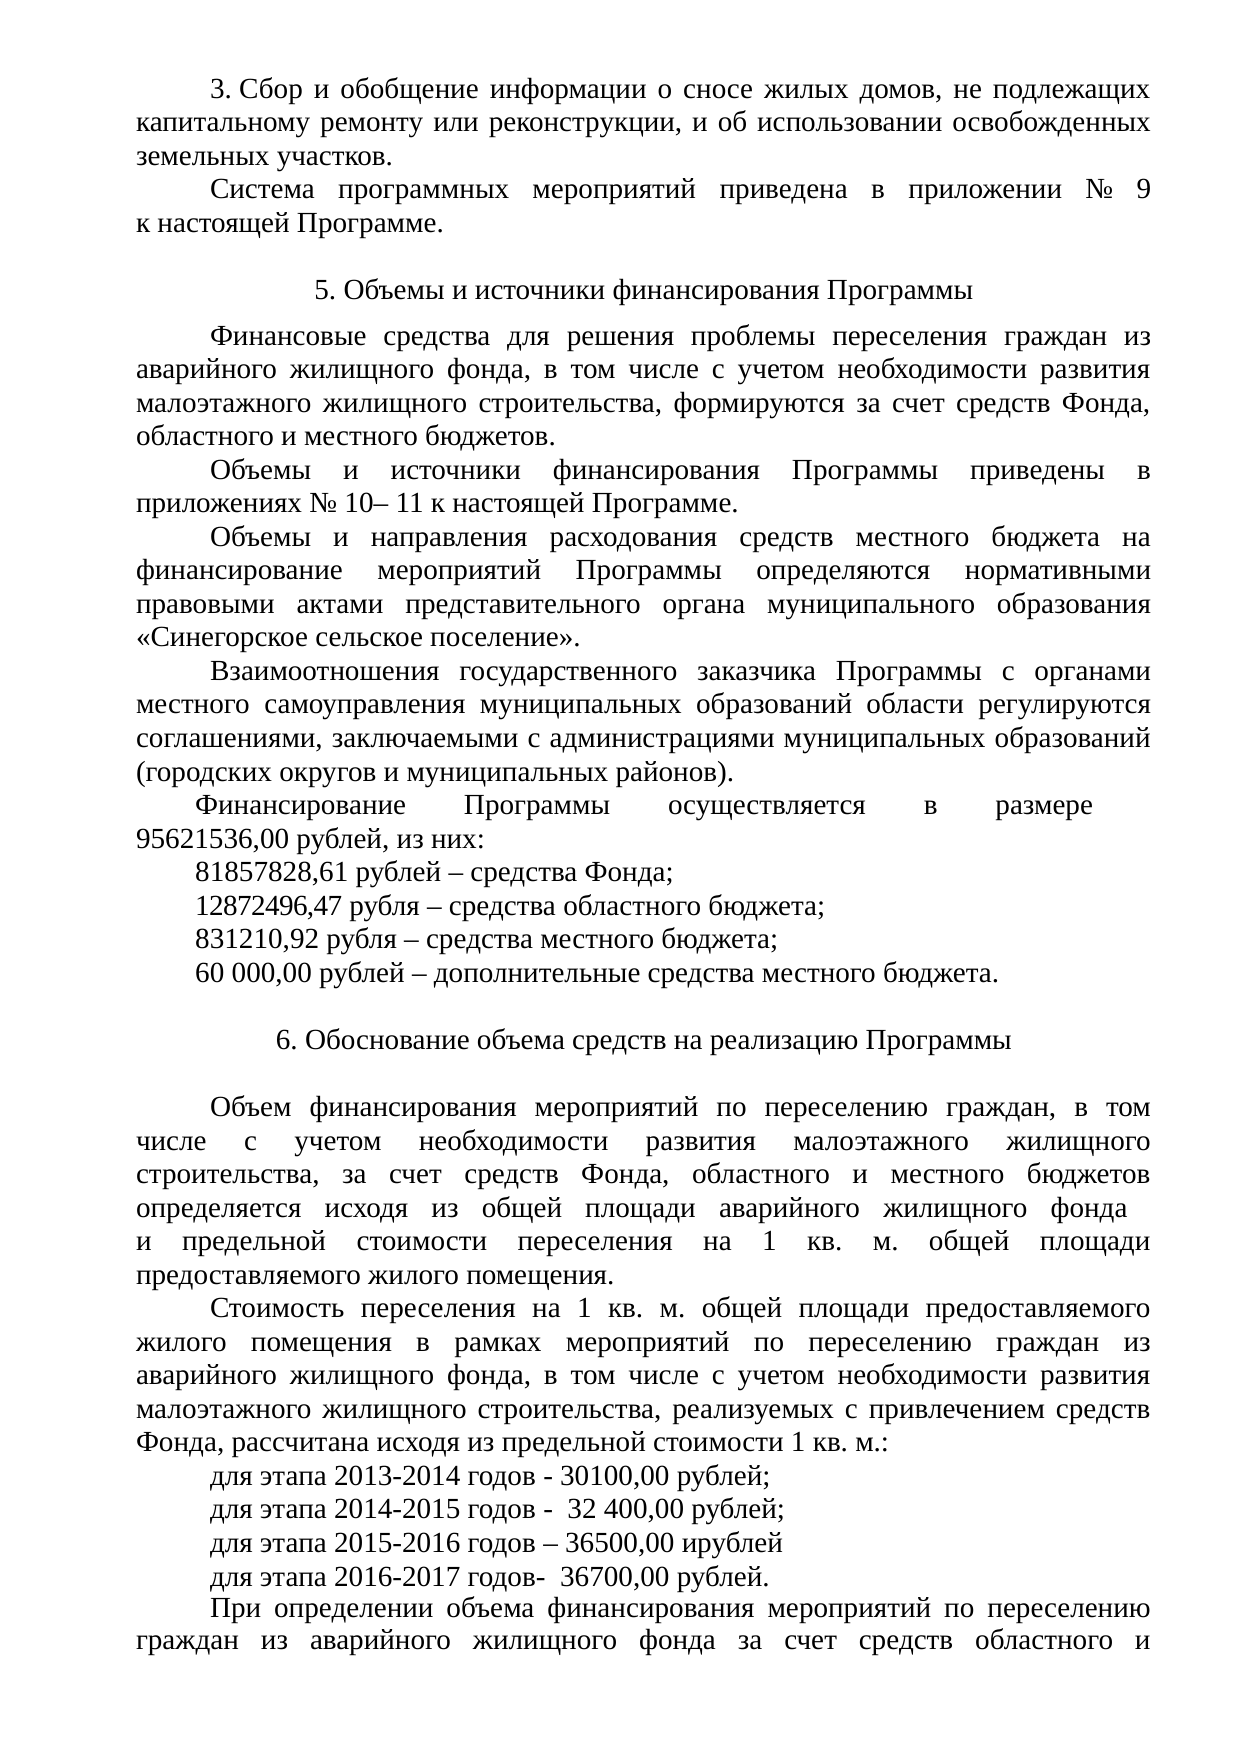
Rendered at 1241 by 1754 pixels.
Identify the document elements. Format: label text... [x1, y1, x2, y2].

text 60 000,00 рублей – дополнительные средства местного бюджета. [136, 955, 1152, 988]
text для этапа 2014-2015 годов - 32 400,00 рублей; [136, 1492, 1152, 1525]
text Финансовые средства для решения проблемы переселения граждан из аварийного жилищного фонда, в том числе с учетом необходимости развития малоэтажного жилищного строительства, формируются за счет средств Фонда, областного и местного бюджетов. [136, 318, 1152, 452]
text Объемы и источники финансирования Программы приведены в приложениях № 10– 11 к настоящей Программе. [136, 452, 1152, 519]
text Система программных мероприятий приведена в приложении № 9 к настоящей Программе. [136, 171, 1152, 238]
text 12872496,47 рубля – средства областного бюджета; [136, 888, 1152, 921]
text 6. Обоснование объема средств на реализацию Программы [136, 1022, 1152, 1056]
text 5. Объемы и источники финансирования Программы [136, 272, 1152, 306]
text 3. Сбор и обобщение информации о сносе жилых домов, не подлежащих капитальному ремонту или реконструкции, и об использовании освобожденных земельных участков. [136, 71, 1152, 171]
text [136, 1592, 1152, 1656]
text для этапа 2016-2017 годов- 36700,00 рублей. [136, 1559, 1152, 1592]
text Объем финансирования мероприятий по переселению граждан, в том числе с учетом необходимости развития малоэтажного жилищного строительства, за счет средств Фонда, областного и местного бюджетов определяется исходя из общей площади аварийного жилищного фонда и предельной стоимости переселения на 1 кв. м. общей площади предоставляемого жилого помещения. [136, 1089, 1152, 1290]
text для этапа 2013-2014 годов - 30100,00 рублей; [136, 1458, 1152, 1492]
text Стоимость переселения на 1 кв. м. общей площади предоставляемого жилого помещения в рамках мероприятий по переселению граждан из аварийного жилищного фонда, в том числе с учетом необходимости развития малоэтажного жилищного строительства, реализуемых с привлечением средств Фонда, рассчитана исходя из предельной стоимости 1 кв. м.: [136, 1290, 1152, 1458]
text 81857828,61 рублей – средства Фонда; [136, 854, 1152, 888]
text Объемы и направления расходования средств местного бюджета на финансирование мероприятий Программы определяются нормативными правовыми актами представительного органа муниципального образования «Синегорское сельское поселение». [136, 519, 1152, 653]
text для этапа 2015-2016 годов – 36500,00 ирублей [136, 1525, 1152, 1559]
text Финансирование Программы осуществляется в размере 95621536,00 рублей, из них: [136, 787, 1152, 854]
text Взаимоотношения государственного заказчика Программы с органами местного самоуправления муниципальных образований области регулируются соглашениями, заключаемыми с администрациями муниципальных образований (городских округов и муниципальных районов). [136, 653, 1152, 787]
text 831210,92 рубля – средства местного бюджета; [136, 921, 1152, 955]
